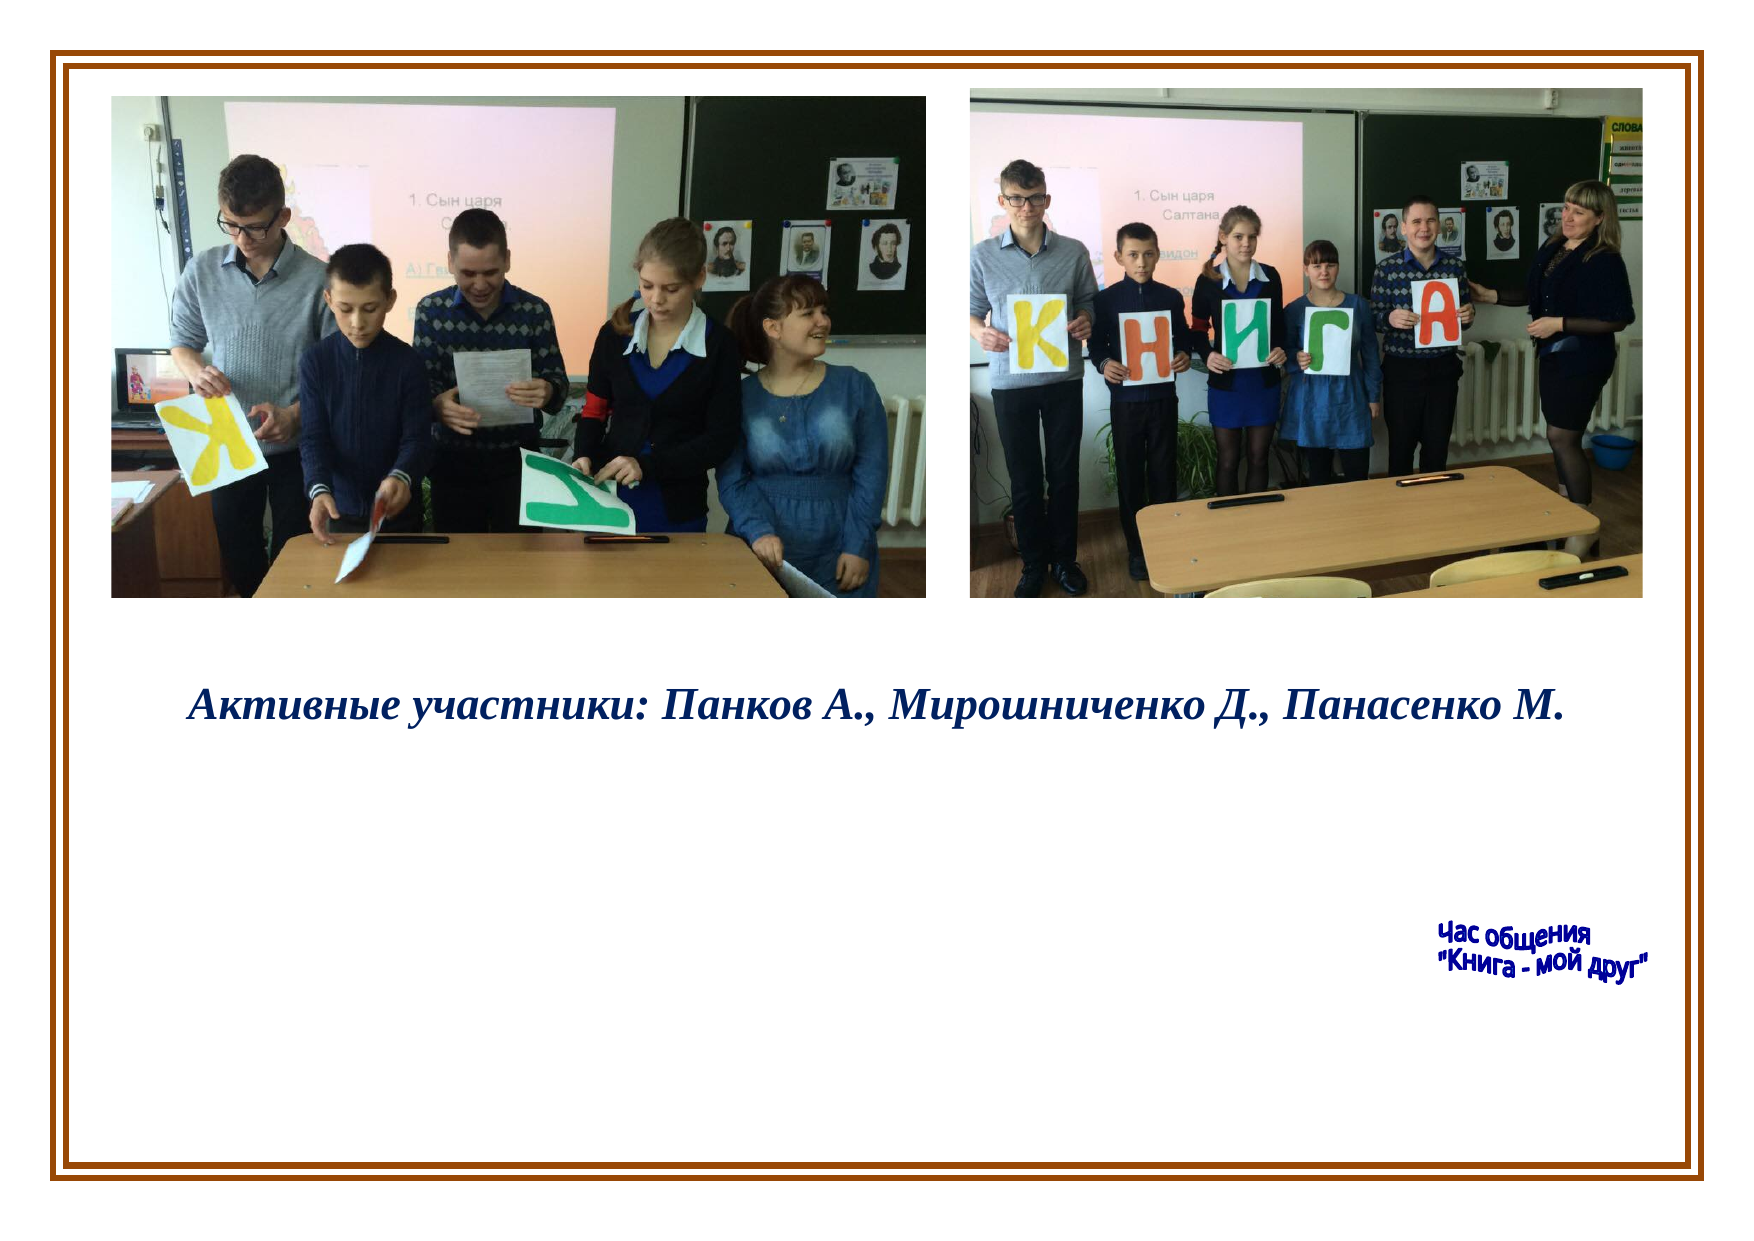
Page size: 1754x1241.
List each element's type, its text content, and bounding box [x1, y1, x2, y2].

picture [111, 96, 926, 598]
picture [969, 88, 1643, 598]
text Активные участники: Панков А., Мирошниченко Д., Панасенко М. [88, 677, 1665, 729]
